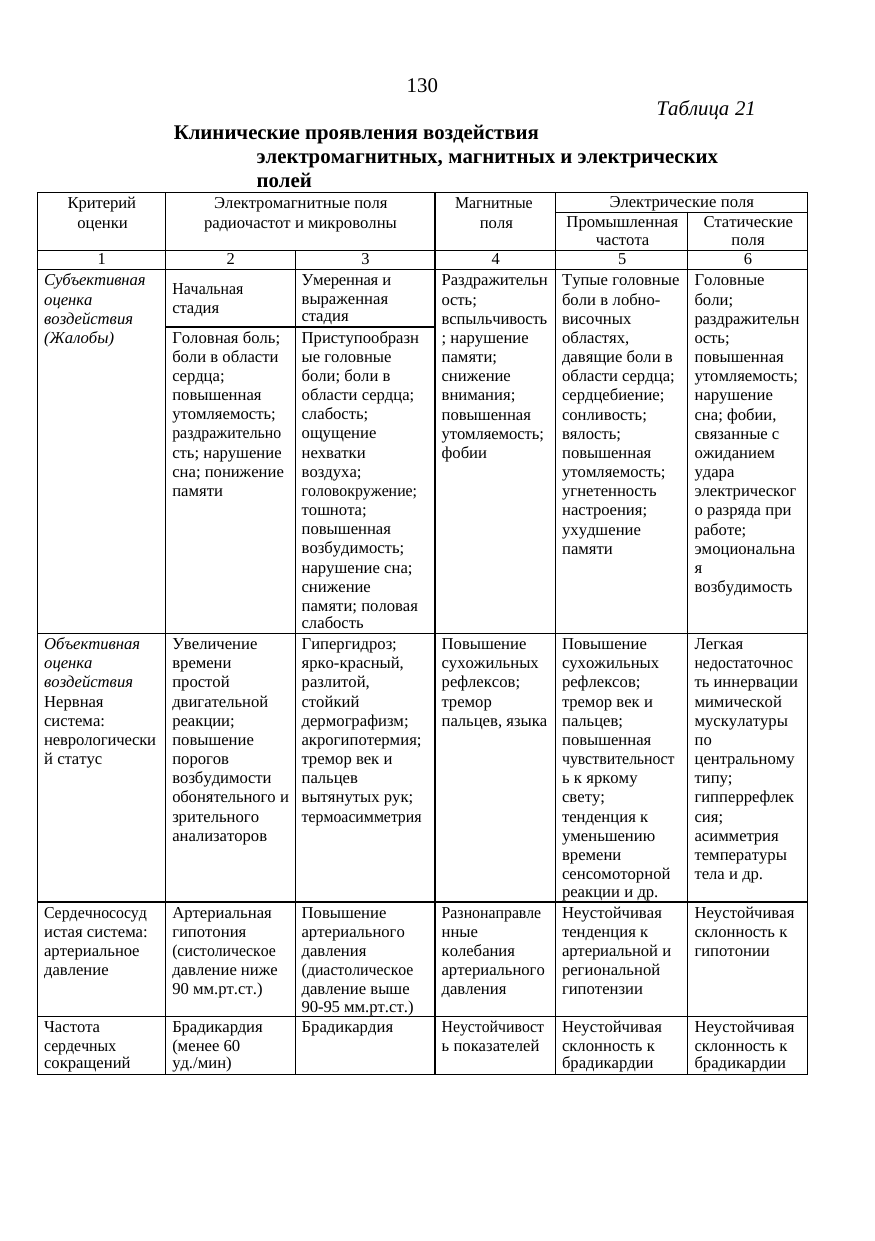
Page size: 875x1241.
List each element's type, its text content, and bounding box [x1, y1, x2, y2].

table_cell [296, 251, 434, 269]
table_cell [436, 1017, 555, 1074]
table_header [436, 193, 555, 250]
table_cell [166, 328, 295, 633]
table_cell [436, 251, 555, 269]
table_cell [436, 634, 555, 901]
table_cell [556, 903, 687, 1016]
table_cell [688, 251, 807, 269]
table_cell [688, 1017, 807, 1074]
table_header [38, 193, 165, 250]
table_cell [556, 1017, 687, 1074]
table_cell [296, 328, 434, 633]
text Таблица 21 [656, 96, 845, 120]
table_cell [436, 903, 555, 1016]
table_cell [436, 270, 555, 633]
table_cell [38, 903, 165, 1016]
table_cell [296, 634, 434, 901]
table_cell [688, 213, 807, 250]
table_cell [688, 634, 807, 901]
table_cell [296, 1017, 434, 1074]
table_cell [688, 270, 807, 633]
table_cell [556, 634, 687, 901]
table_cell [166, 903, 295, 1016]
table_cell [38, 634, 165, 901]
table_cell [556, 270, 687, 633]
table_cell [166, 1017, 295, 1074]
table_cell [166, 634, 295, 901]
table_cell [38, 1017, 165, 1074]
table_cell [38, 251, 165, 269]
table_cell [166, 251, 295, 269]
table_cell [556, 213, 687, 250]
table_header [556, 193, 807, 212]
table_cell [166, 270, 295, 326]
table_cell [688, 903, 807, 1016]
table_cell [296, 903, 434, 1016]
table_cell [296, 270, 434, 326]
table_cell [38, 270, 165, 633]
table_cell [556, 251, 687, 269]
text Клинические проявления воздействия электромагнитных, магнитных и электрических полей [173, 121, 729, 192]
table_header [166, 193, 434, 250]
